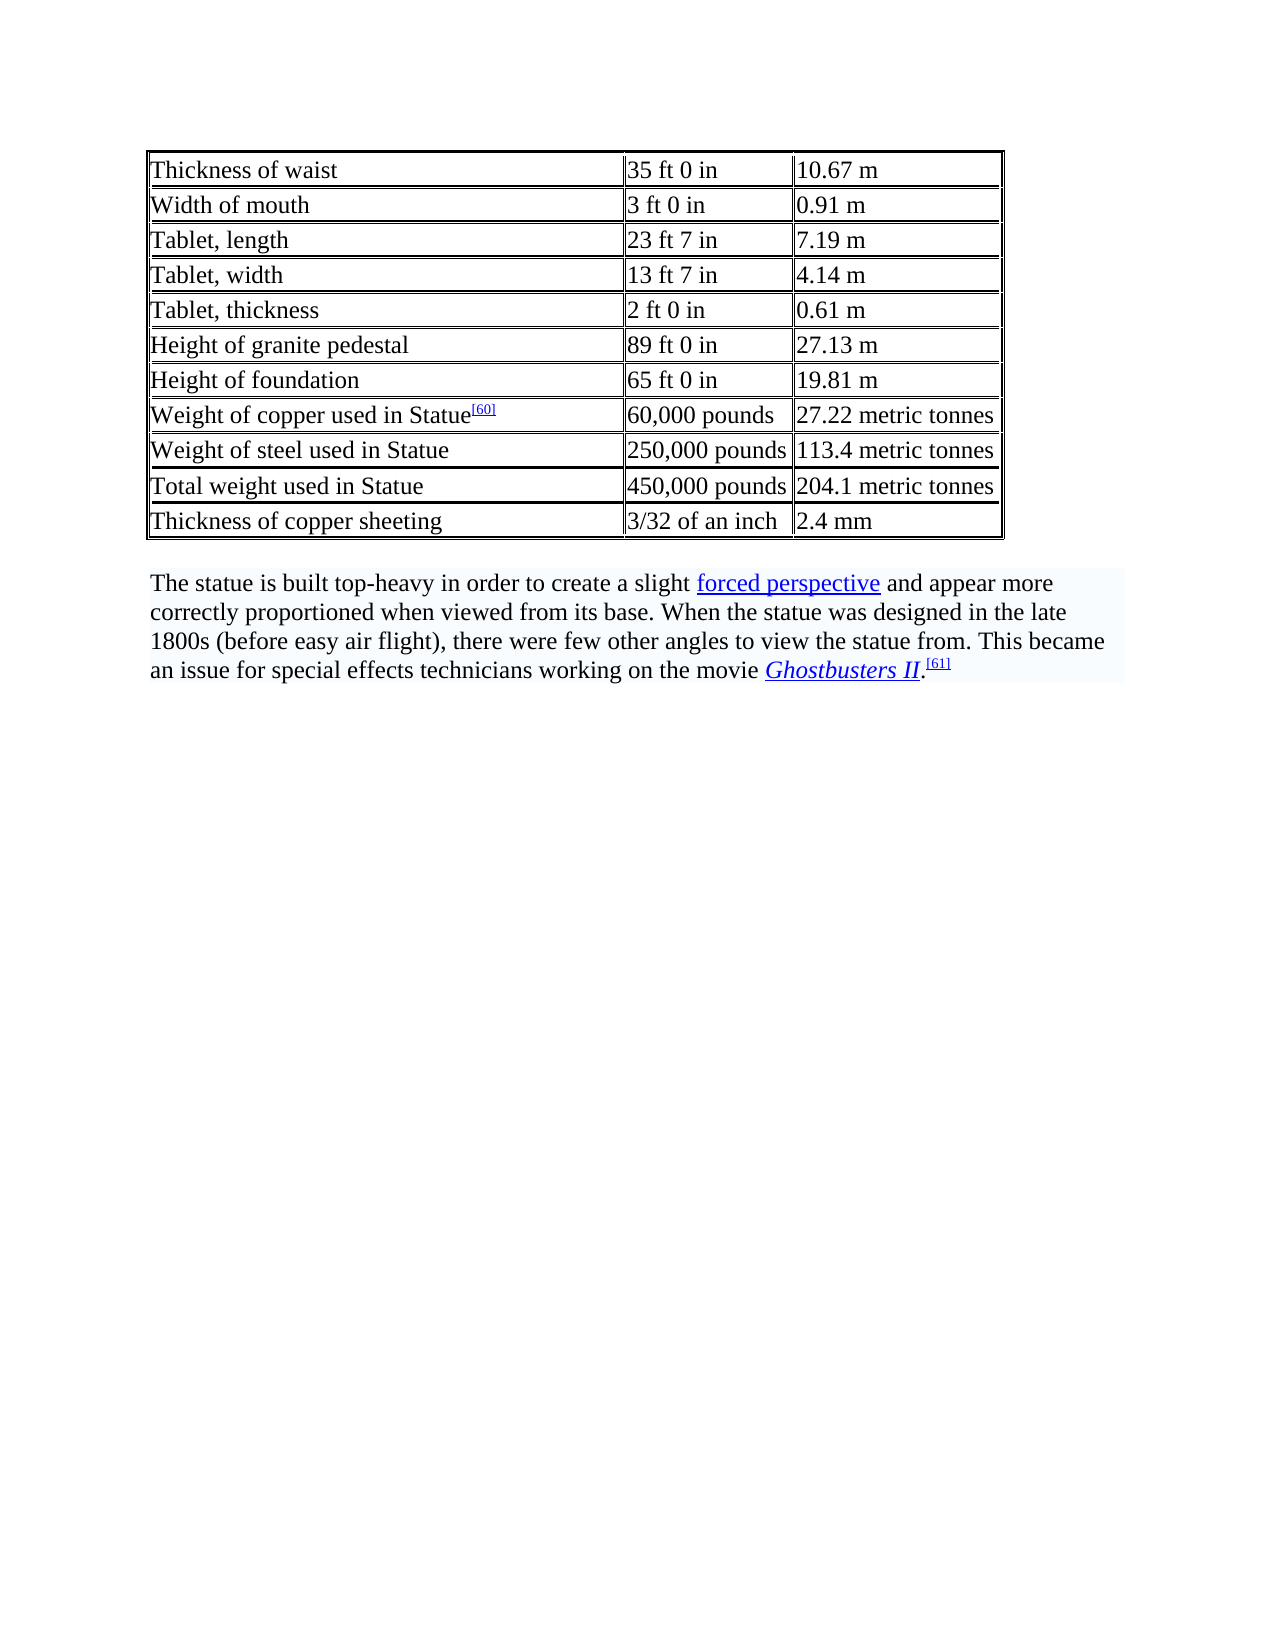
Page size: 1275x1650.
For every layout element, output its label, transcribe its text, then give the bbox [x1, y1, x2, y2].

table_cell 89 ft 0 in [626, 329, 792, 361]
table_cell 23 ft 7 in [626, 224, 792, 255]
table_cell 450,000 pounds [626, 469, 792, 501]
table_cell 19.81 m [794, 361, 1003, 396]
table_cell Total weight used in Statue [150, 466, 623, 501]
table_cell 35 ft 0 in [625, 153, 794, 185]
text The statue is built top-heavy in order to create a slight forced perspective and appear more correctly proportioned when viewed from its base. When the statue was designed in the late 1800s (before easy air flight), there were few other angles to view the statue from. This became an issue for special effects technicians working on the movie Ghostbusters II.[61] [150, 568, 1125, 683]
table_cell Tablet, width [150, 255, 623, 290]
table_cell Height of foundation [148, 361, 624, 396]
table_cell 65 ft 0 in [626, 364, 792, 396]
table_cell 204.1 metric tonnes [795, 466, 1001, 501]
table_cell 60,000 pounds [626, 399, 792, 431]
table_cell 0.61 m [795, 290, 1002, 326]
table_cell Width of mouth [150, 185, 623, 220]
table_cell Tablet, thickness [150, 290, 623, 326]
table_cell Height of granite pedestal [148, 326, 624, 361]
table_cell 3/32 of an inch [625, 504, 794, 536]
table_cell Thickness of waist [150, 153, 624, 185]
table_cell 2.4 mm [794, 501, 1001, 536]
table_cell Tablet, length [150, 220, 623, 255]
table_cell Weight of steel used in Statue [148, 431, 624, 466]
table_cell 2 ft 0 in [626, 294, 792, 326]
table_cell Thickness of copper sheeting [150, 501, 624, 536]
table_cell 7.19 m [795, 220, 1002, 255]
table_cell 3 ft 0 in [626, 189, 792, 220]
table_cell 4.14 m [795, 255, 1002, 290]
table_cell 27.22 metric tonnes [794, 396, 1003, 431]
table_cell 10.67 m [794, 153, 1001, 185]
table_cell 250,000 pounds [626, 434, 792, 466]
table_cell 27.13 m [794, 326, 1003, 361]
table_cell 0.91 m [795, 185, 1002, 220]
table_cell Weight of copper used in Statue[60] [148, 396, 624, 431]
table_cell 113.4 metric tonnes [794, 431, 1003, 466]
table_cell 13 ft 7 in [626, 259, 792, 290]
